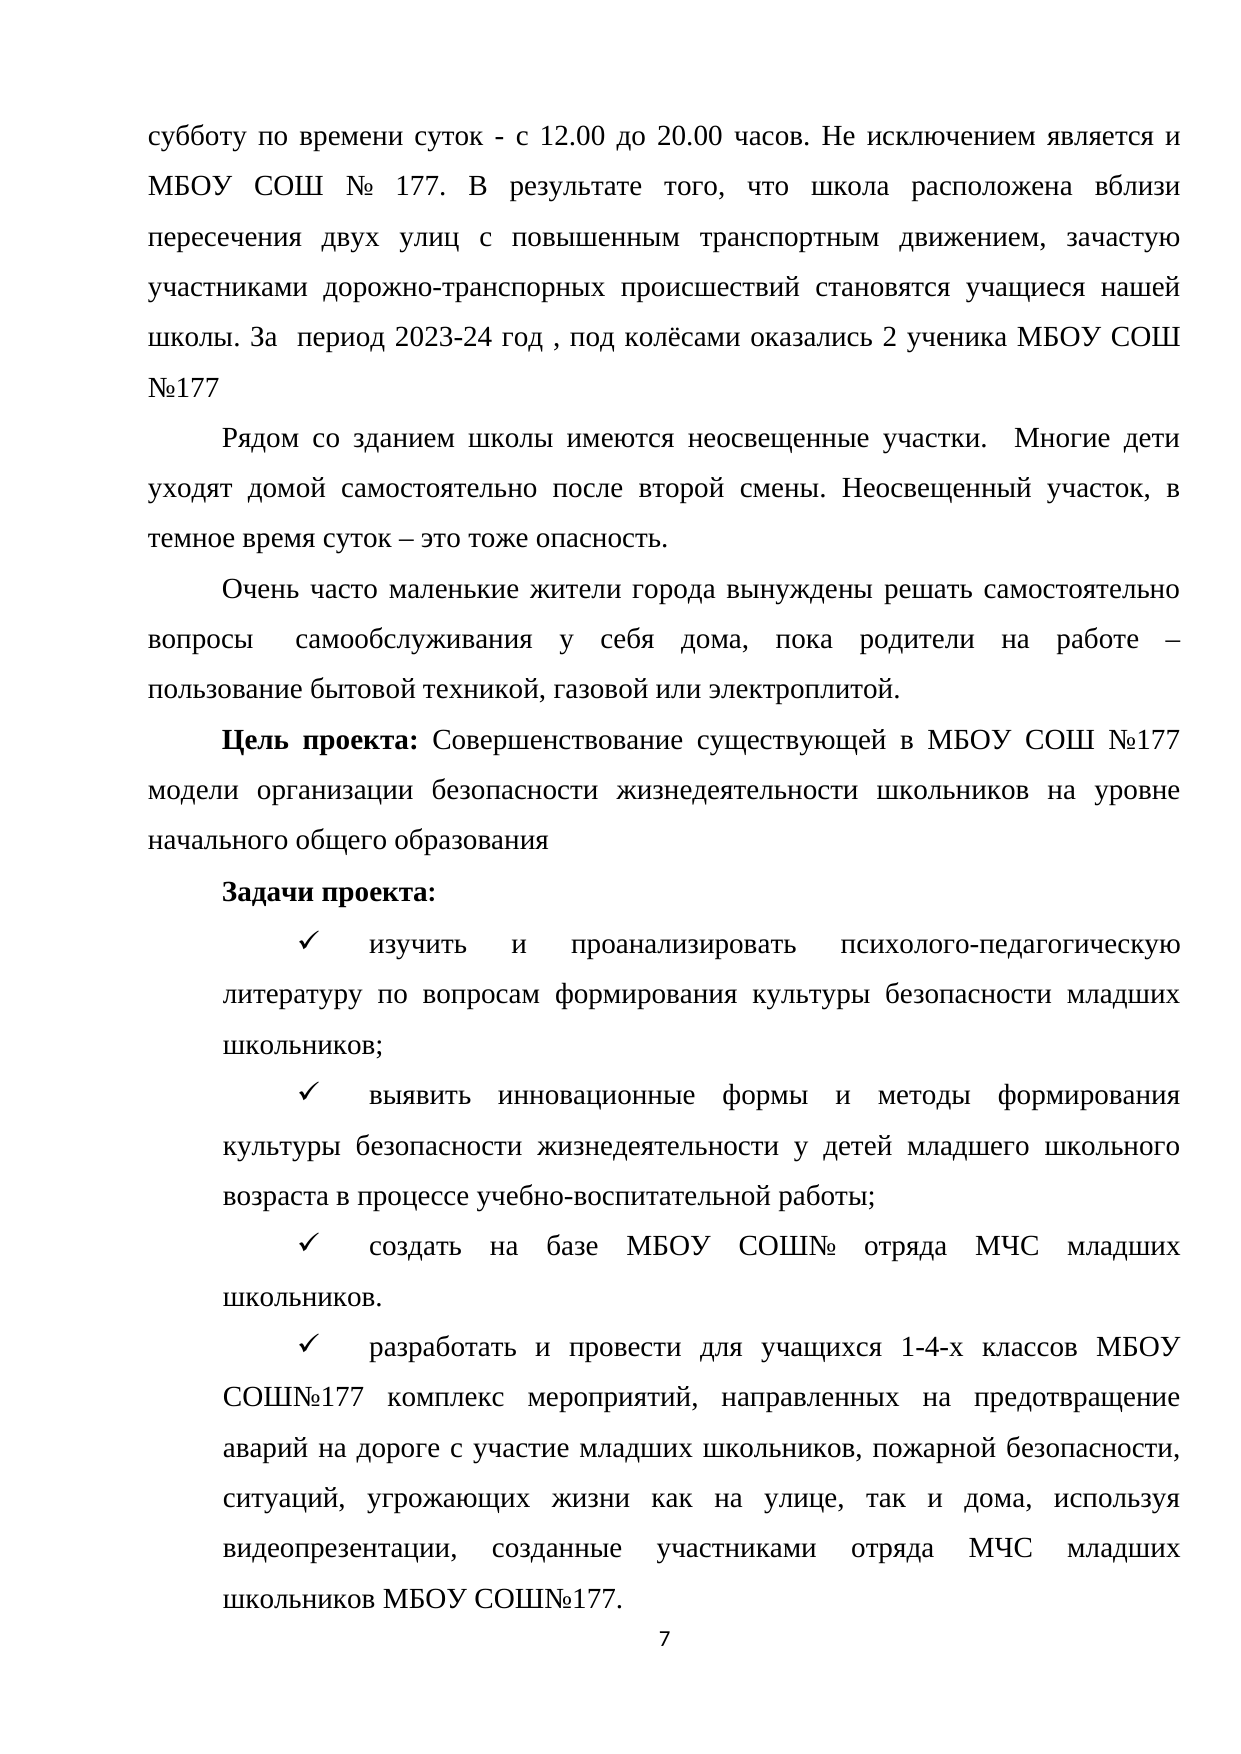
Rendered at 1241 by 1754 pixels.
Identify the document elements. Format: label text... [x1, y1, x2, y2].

list создать на базе МБОУ СОШ№ отряда МЧС младших школьников. [223, 1228, 1181, 1312]
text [148, 118, 1181, 403]
list изучить и проанализировать психолого-педагогическую литературу по вопросам формирования культуры безопасности младших школьников; [223, 926, 1181, 1061]
text Цель проекта: Совершенствование существующей в МБОУ СОШ №177 модели организации безопасности жизнедеятельности школьников на уровне начального общего образования [148, 722, 1181, 856]
text Очень часто маленькие жители города вынуждены решать самостоятельно вопросы самообслуживания у себя дома, пока родители на работе – пользование бытовой техникой, газовой или электроплитой. [148, 571, 1181, 705]
list выявить инновационные формы и методы формирования культуры безопасности жизнедеятельности у детей младшего школьного возраста в процессе учебно-воспитательной работы; [223, 1077, 1181, 1212]
list разработать и провести для учащихся 1-4-х классов МБОУ СОШ№177 комплекс мероприятий, направленных на предотвращение аварий на дороге с участие младших школьников, пожарной безопасности, ситуаций, угрожающих жизни как на улице, так и дома, используя видеопрезентации, созданные участниками отряда МЧС младших школьников МБОУ СОШ№177. [223, 1329, 1181, 1614]
text Задачи проекта: [148, 873, 1181, 908]
text Рядом со зданием школы имеются неосвещенные участки. Многие дети уходят домой самостоятельно после второй смены. Неосвещенный участок, в темное время суток – это тоже опасность. [148, 420, 1181, 554]
